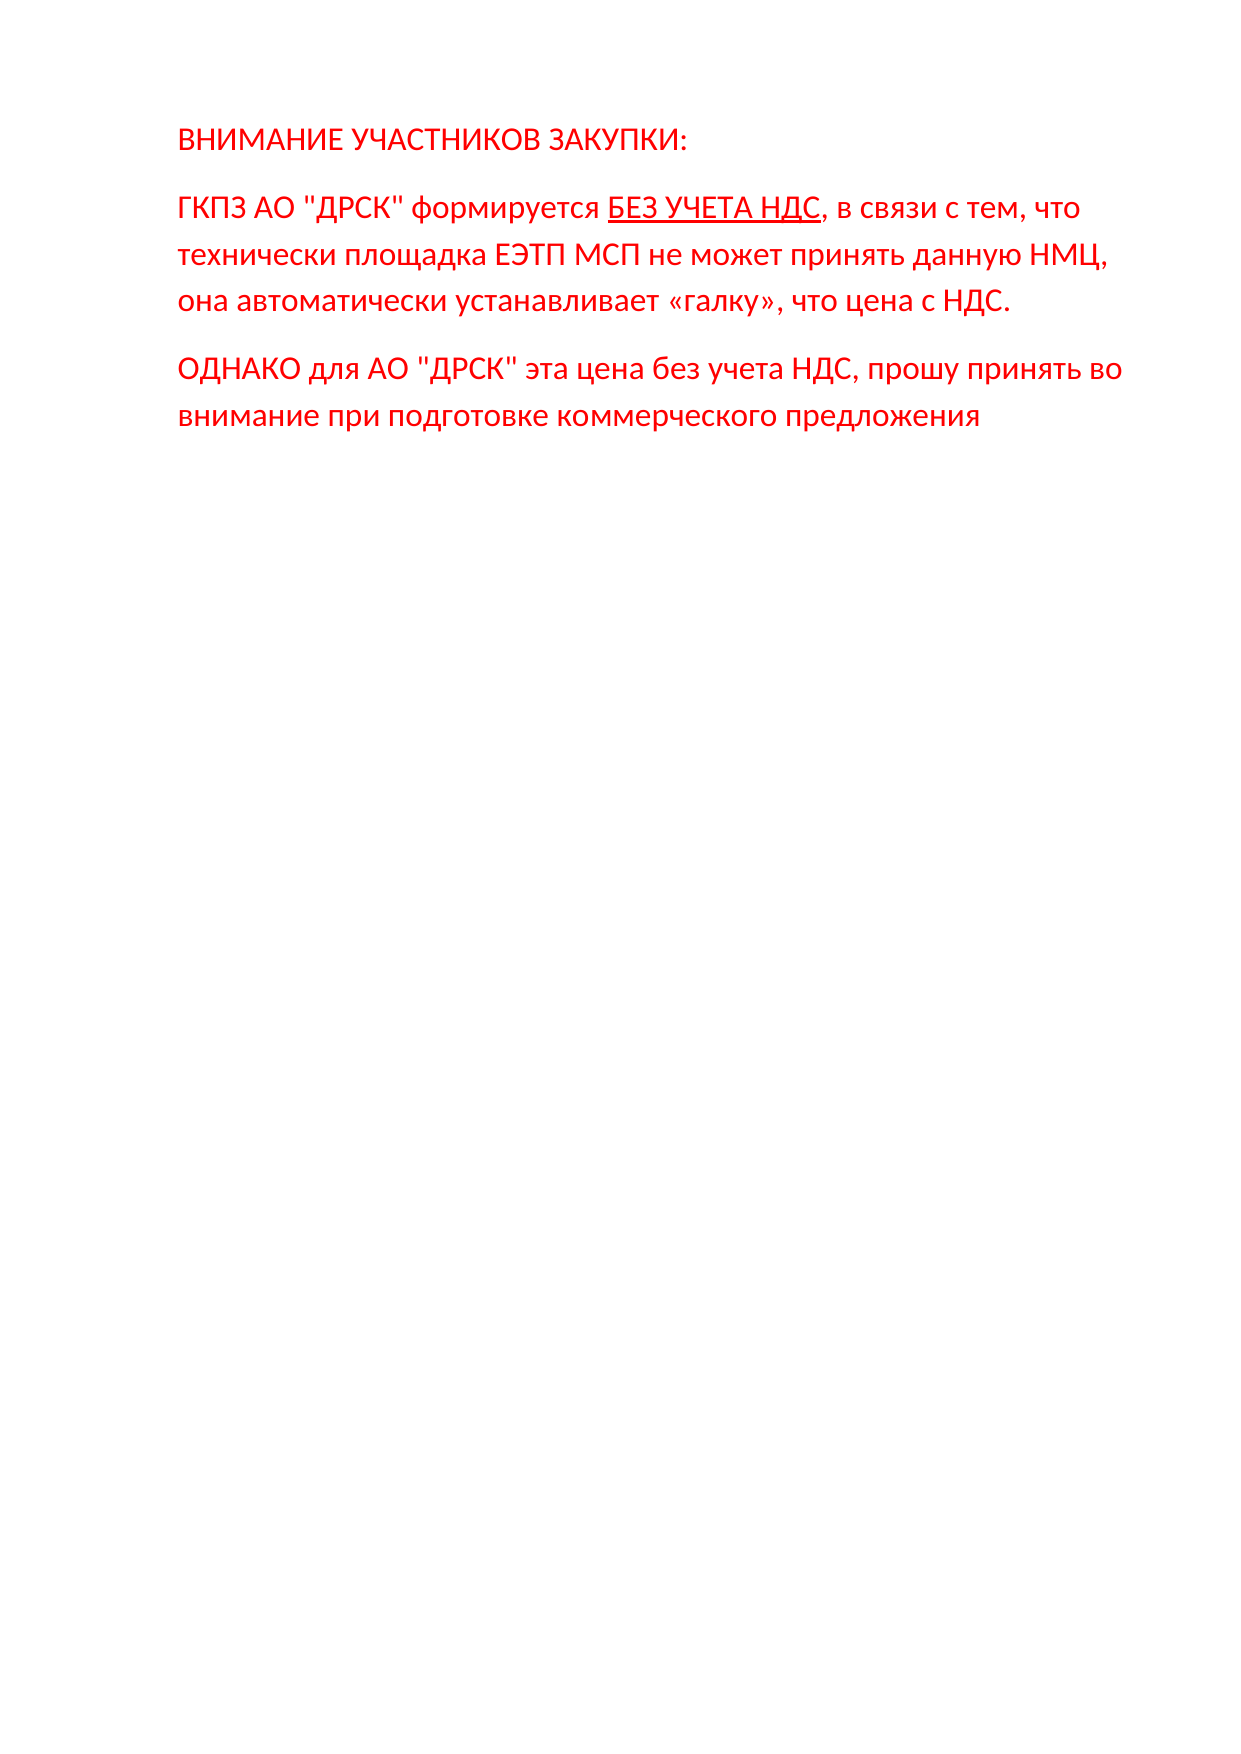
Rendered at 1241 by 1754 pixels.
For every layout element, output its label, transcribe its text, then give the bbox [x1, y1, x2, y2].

text ВНИМАНИЕ УЧАСТНИКОВ ЗАКУПКИ: [177, 118, 1152, 159]
text ГКПЗ АО "ДРСК" формируется БЕЗ УЧЕТА НДС, в связи с тем, что технически площадка ЕЭТП МСП не может принять данную НМЦ, она автоматически устанавливает «галку», что цена с НДС. [177, 186, 1152, 320]
text ОДНАКО для АО "ДРСК" эта цена без учета НДС, прошу принять во внимание при подготовке коммерческого предложения [177, 347, 1152, 434]
